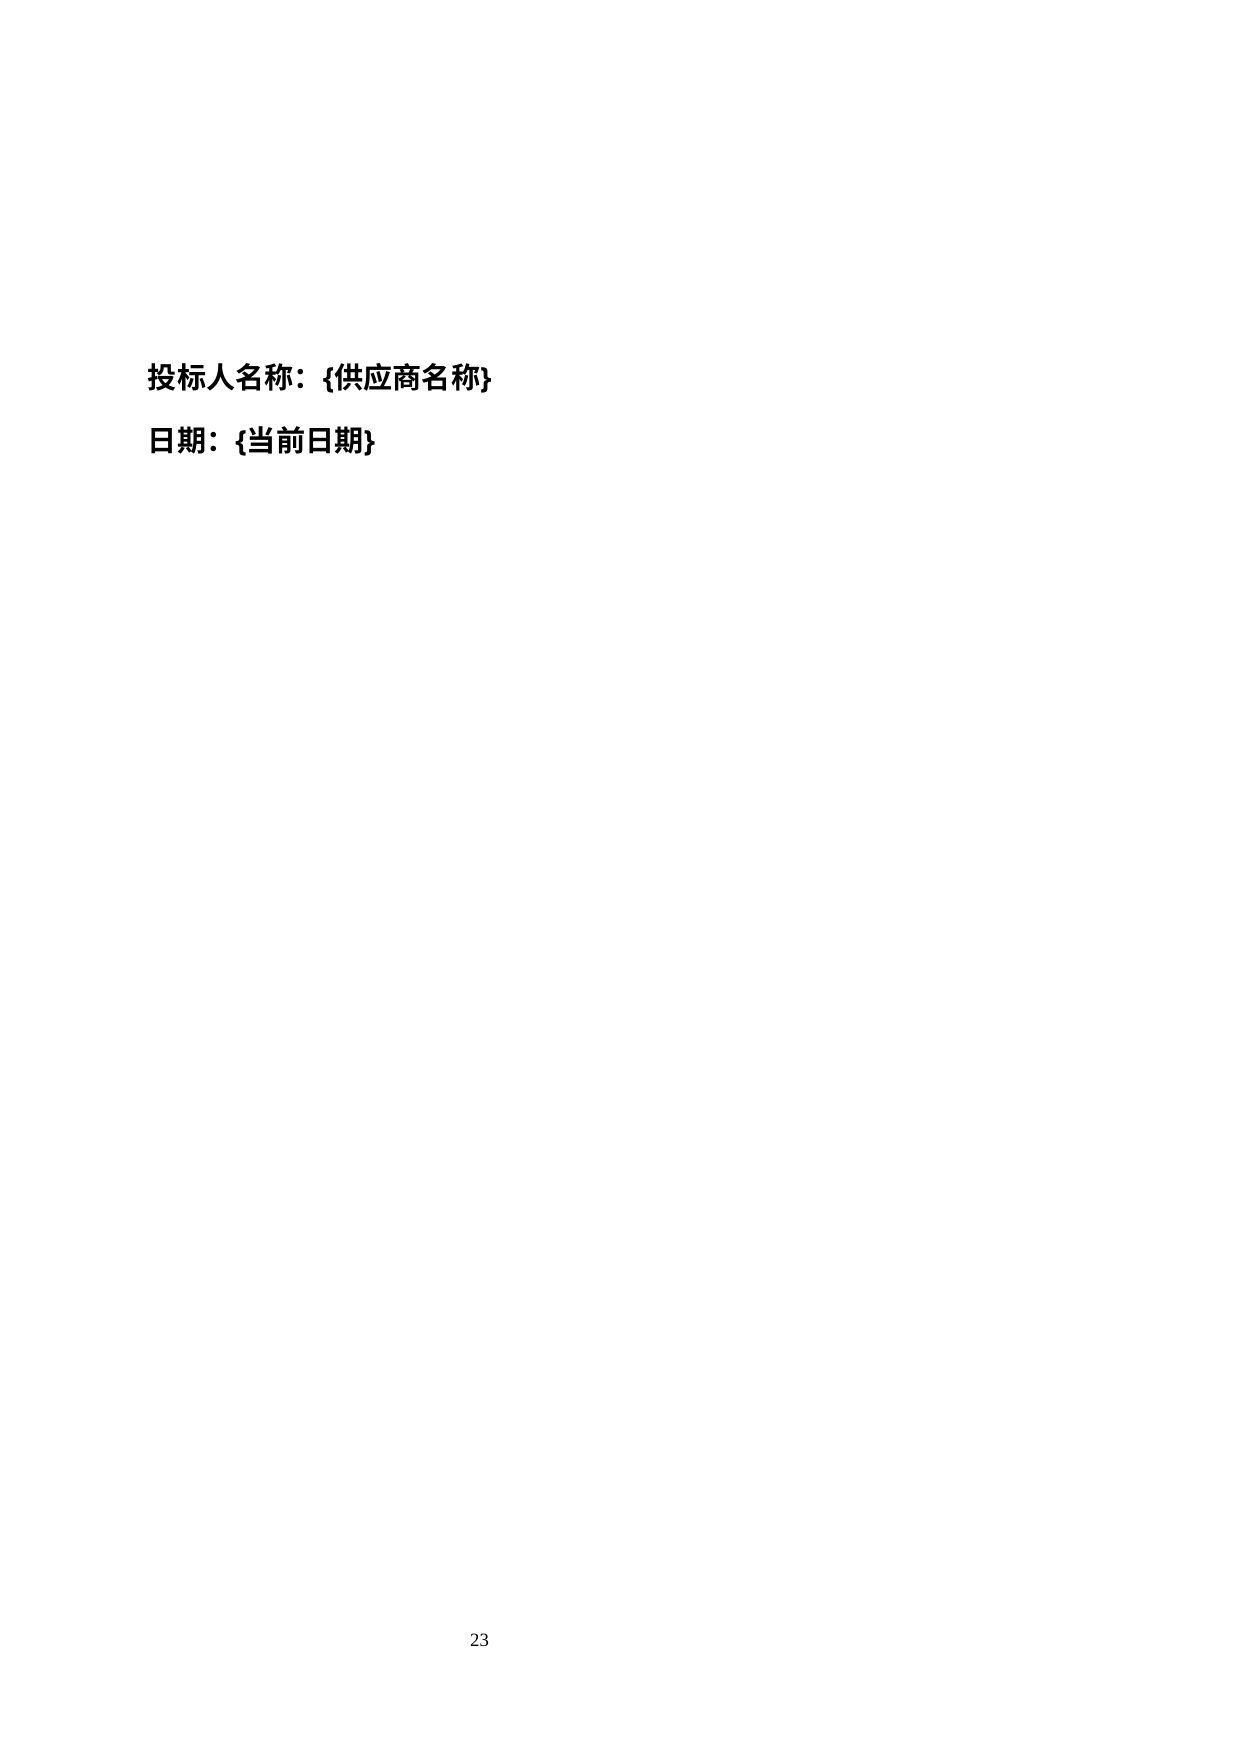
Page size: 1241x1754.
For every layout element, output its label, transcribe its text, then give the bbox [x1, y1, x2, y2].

text 投标人名称：{供应商名称} [148, 354, 1093, 397]
text 日期：{当前日期} [148, 418, 1093, 460]
